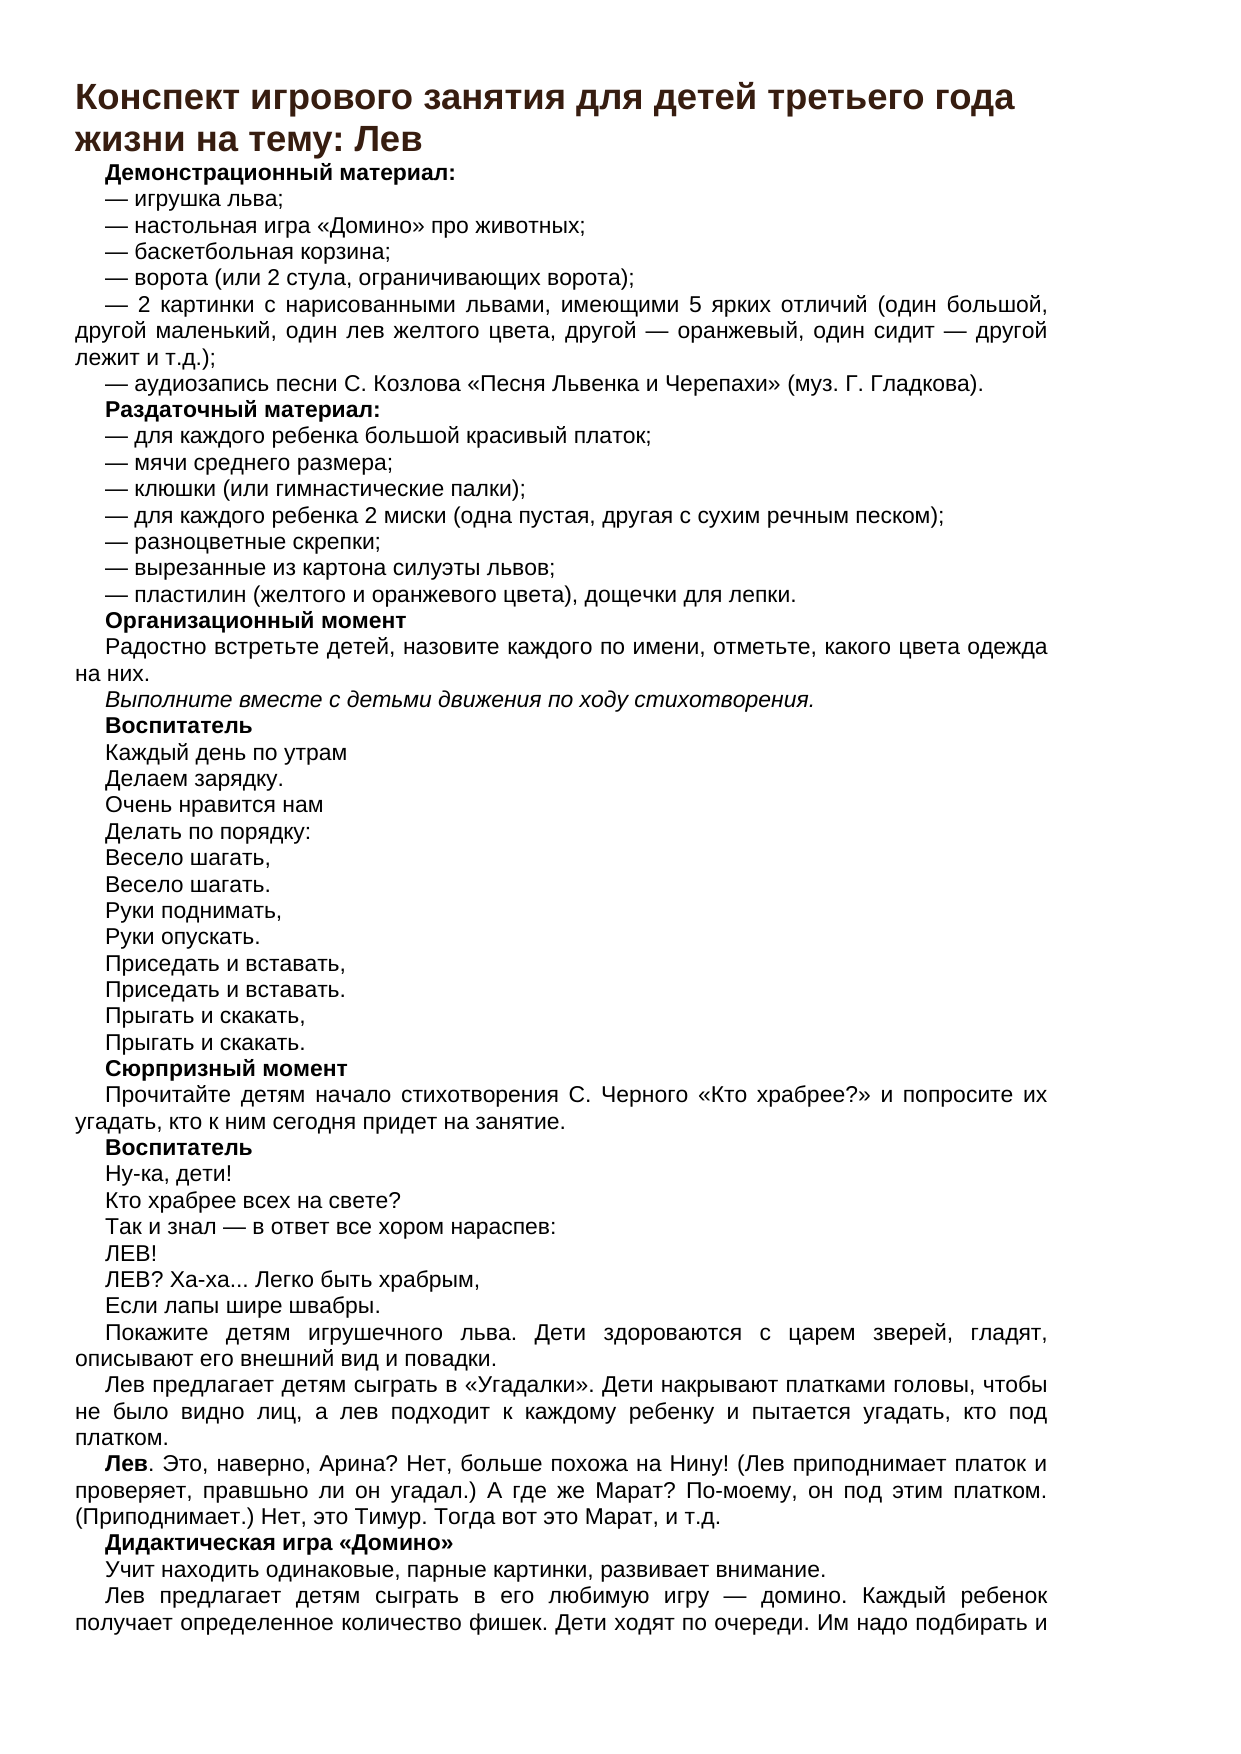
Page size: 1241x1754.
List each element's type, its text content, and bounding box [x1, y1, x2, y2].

text Руки опускать. [75, 923, 1048, 949]
text Лев предлагает детям сыграть в «Угадалки». Дети накрывают платками головы, чтобы не было видно лиц, а лев подходит к каждому ребенку и пытается угадать, кто под платком. [75, 1371, 1048, 1450]
text Покажите детям игрушечного льва. Дети здороваются с царем зверей, гладят, описывают его внешний вид и повадки. [75, 1318, 1048, 1371]
text — аудиозапись песни С. Козлова «Песня Львенка и Черепахи» (муз. Г. Гладкова). [75, 370, 1048, 396]
text — настольная игра «Домино» про животных; [75, 212, 1048, 238]
text — вырезанные из картона силуэты львов; [75, 554, 1048, 581]
text Раздаточный материал: [75, 396, 1048, 422]
text — пластилин (желтого и оранжевого цвета), дощечки для лепки. [75, 581, 1048, 607]
text — разноцветные скрепки; [75, 528, 1048, 554]
text Учит находить одинаковые, парные картинки, развивает внимание. [75, 1556, 1048, 1582]
text — 2 картинки с нарисованными львами, имеющими 5 ярких отличий (один большой, другой маленький, один лев желтого цвета, другой — оранжевый, один сидит — другой лежит и т.д.); [75, 291, 1048, 370]
text Прочитайте детям начало стихотворения С. Черного «Кто храбрее?» и попросите их угадать, кто к ним сегодня придет на занятие. [75, 1081, 1048, 1134]
text — для каждого ребенка большой красивый платок; [75, 422, 1048, 449]
text Каждый день по утрам [75, 739, 1048, 765]
text Ну-ка, дети! [75, 1160, 1048, 1187]
text Весело шагать, [75, 844, 1048, 871]
text Лев. Это, наверно, Арина? Нет, больше похожа на Нину! (Лев приподнимает платок и проверяет, правшьно ли он угадал.) А где же Марат? По-моему, он под этим платком. (Приподнимает.) Нет, это Тимур. Тогда вот это Марат, и т.д. [75, 1450, 1048, 1529]
text Руки поднимать, [75, 897, 1048, 923]
text — игрушка льва; [75, 185, 1048, 212]
text ЛЕВ! [75, 1239, 1048, 1266]
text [75, 1582, 1048, 1635]
text — клюшки (или гимнастические палки); [75, 475, 1048, 502]
text Сюрпризный момент [75, 1055, 1048, 1081]
text — ворота (или 2 стула, ограничивающих ворота); [75, 264, 1048, 291]
text Кто храбрее всех на свете? [75, 1187, 1048, 1213]
text ЛЕВ? Ха-ха... Легко быть храбрым, [75, 1266, 1048, 1292]
text — для каждого ребенка 2 миски (одна пустая, другая с сухим речным песком); [75, 502, 1048, 528]
text Так и знал — в ответ все хором нараспев: [75, 1213, 1048, 1239]
text Приседать и вставать. [75, 976, 1048, 1002]
subtitle Конспект игрового занятия для детей третьего года жизни на тему: Лев [75, 75, 1048, 159]
text Делать по порядку: [75, 818, 1048, 844]
text Приседать и вставать, [75, 949, 1048, 976]
text Воспитатель [75, 712, 1048, 739]
text Очень нравится нам [75, 791, 1048, 818]
text Если лапы шире швабры. [75, 1292, 1048, 1318]
text Выполните вместе с детьми движения по ходу стихотворения. [75, 686, 1048, 712]
text — мячи среднего размера; [75, 449, 1048, 475]
text Прыгать и скакать. [75, 1029, 1048, 1055]
text Демонстрационный материал: [75, 159, 1048, 185]
text Дидактическая игра «Домино» [75, 1529, 1048, 1556]
text Организационный момент [75, 607, 1048, 633]
text Весело шагать. [75, 871, 1048, 897]
text — баскетбольная корзина; [75, 238, 1048, 264]
text Прыгать и скакать, [75, 1002, 1048, 1029]
text Делаем зарядку. [75, 765, 1048, 791]
text Воспитатель [75, 1134, 1048, 1160]
text Радостно встретьте детей, назовите каждого по имени, отметьте, какого цвета одежда на них. [75, 633, 1048, 686]
